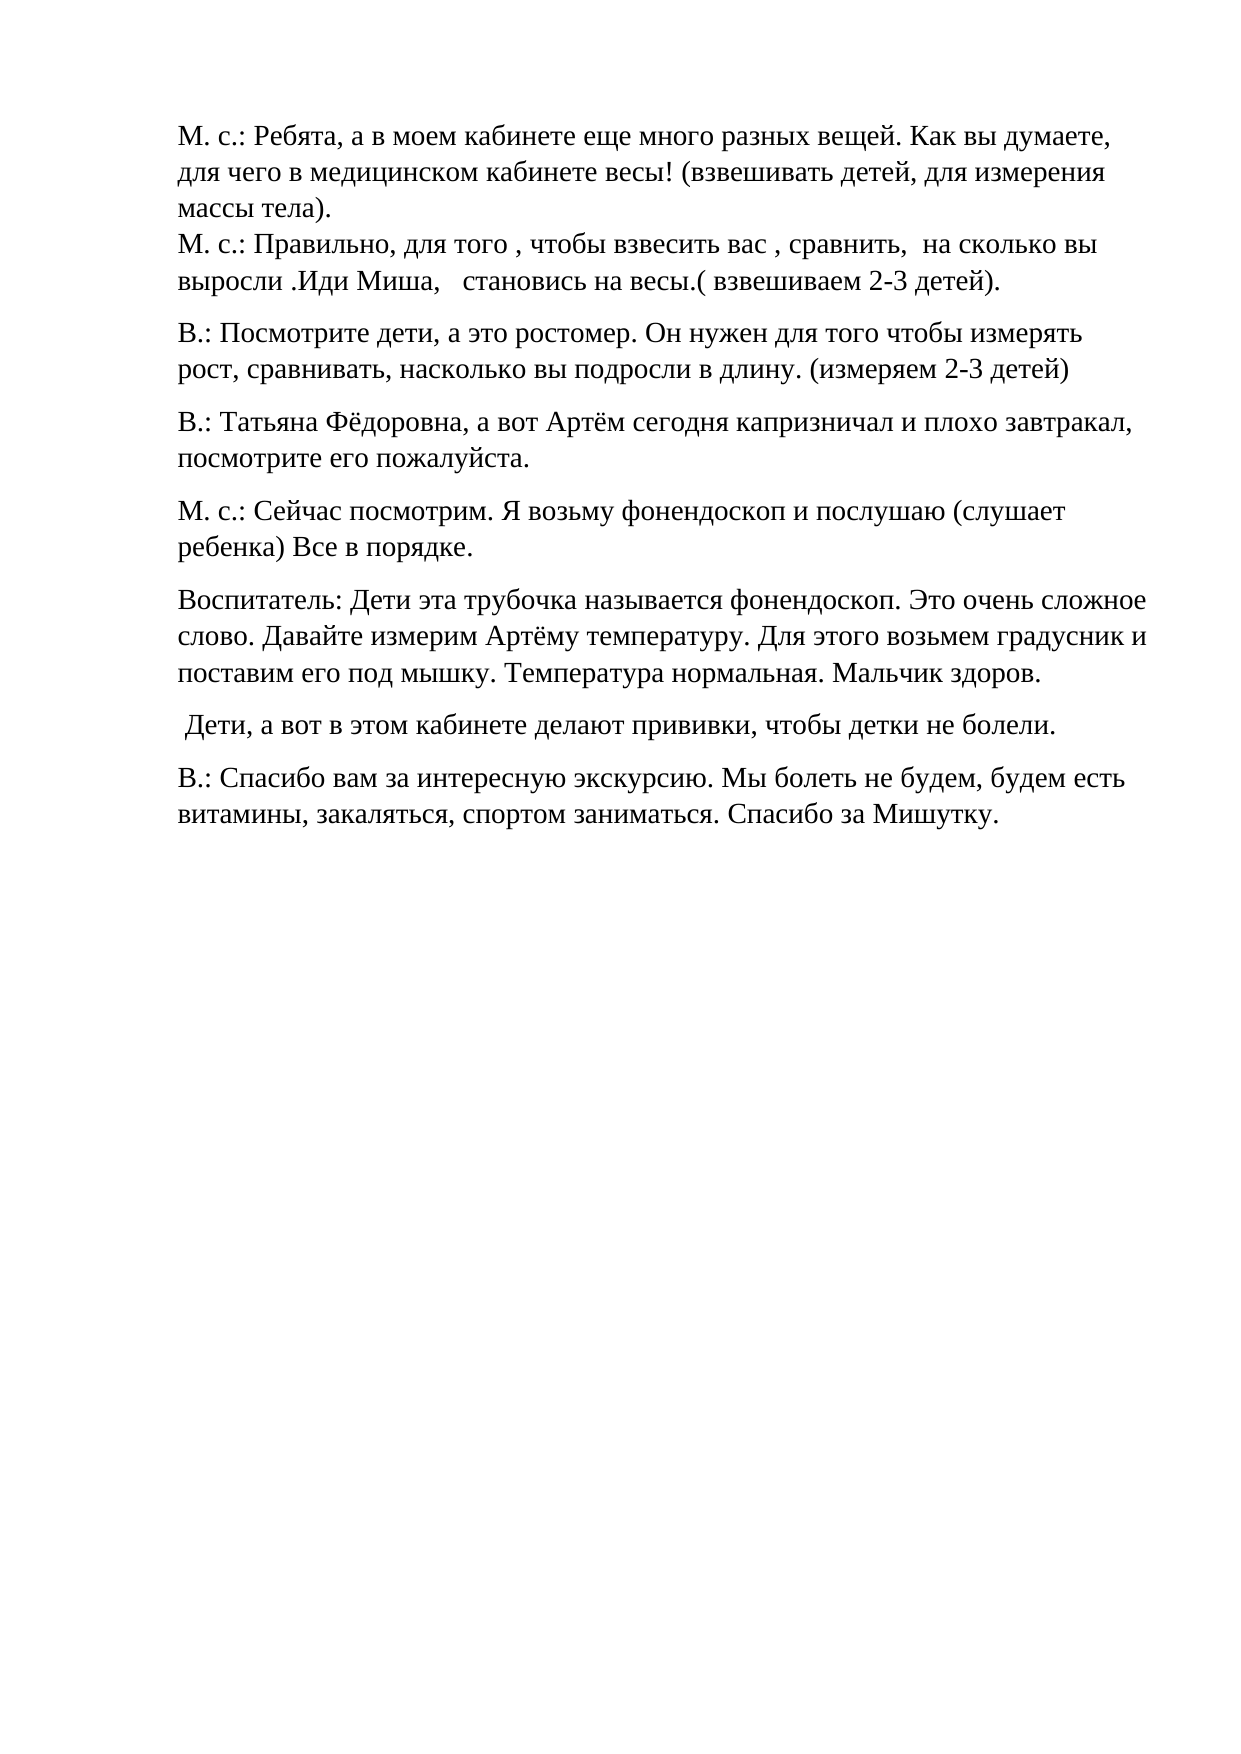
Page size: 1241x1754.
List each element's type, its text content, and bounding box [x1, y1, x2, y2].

text М. с.: Сейчас посмотрим. Я возьму фонендоскоп и послушаю (слушает ребенка) Все в порядке. [177, 493, 1152, 563]
text Воспитатель: Дети эта трубочка называется фонендоскоп. Это очень сложное слово. Давайте измерим Артёму температуру. Для этого возьмем градусник и поставим его под мышку. Температура нормальная. Мальчик здоров. [177, 582, 1152, 688]
text М. с.: Ребята, а в моем кабинете еще много разных вещей. Как вы думаете, для чего в медицинском кабинете весы! (взвешивать детей, для измерения массы тела). М. с.: Правильно, для того , чтобы взвесить вас , сравнить, на сколько вы выросли .Иди Миша, становись на весы.( взвешиваем 2-3 детей). [177, 118, 1152, 296]
text В.: Посмотрите дети, а это ростомер. Он нужен для того чтобы измерять рост, сравнивать, насколько вы подросли в длину. (измеряем 2-3 детей) [177, 316, 1152, 385]
text В.: Спасибо вам за интересную экскурсию. Мы болеть не будем, будем есть витамины, закаляться, спортом заниматься. Спасибо за Мишутку. [177, 760, 1152, 830]
text В.: Татьяна Фёдоровна, а вот Артём сегодня капризничал и плохо завтракал, посмотрите его пожалуйста. [177, 404, 1152, 474]
text Дети, а вот в этом кабинете делают прививки, чтобы детки не болели. [177, 707, 1152, 741]
